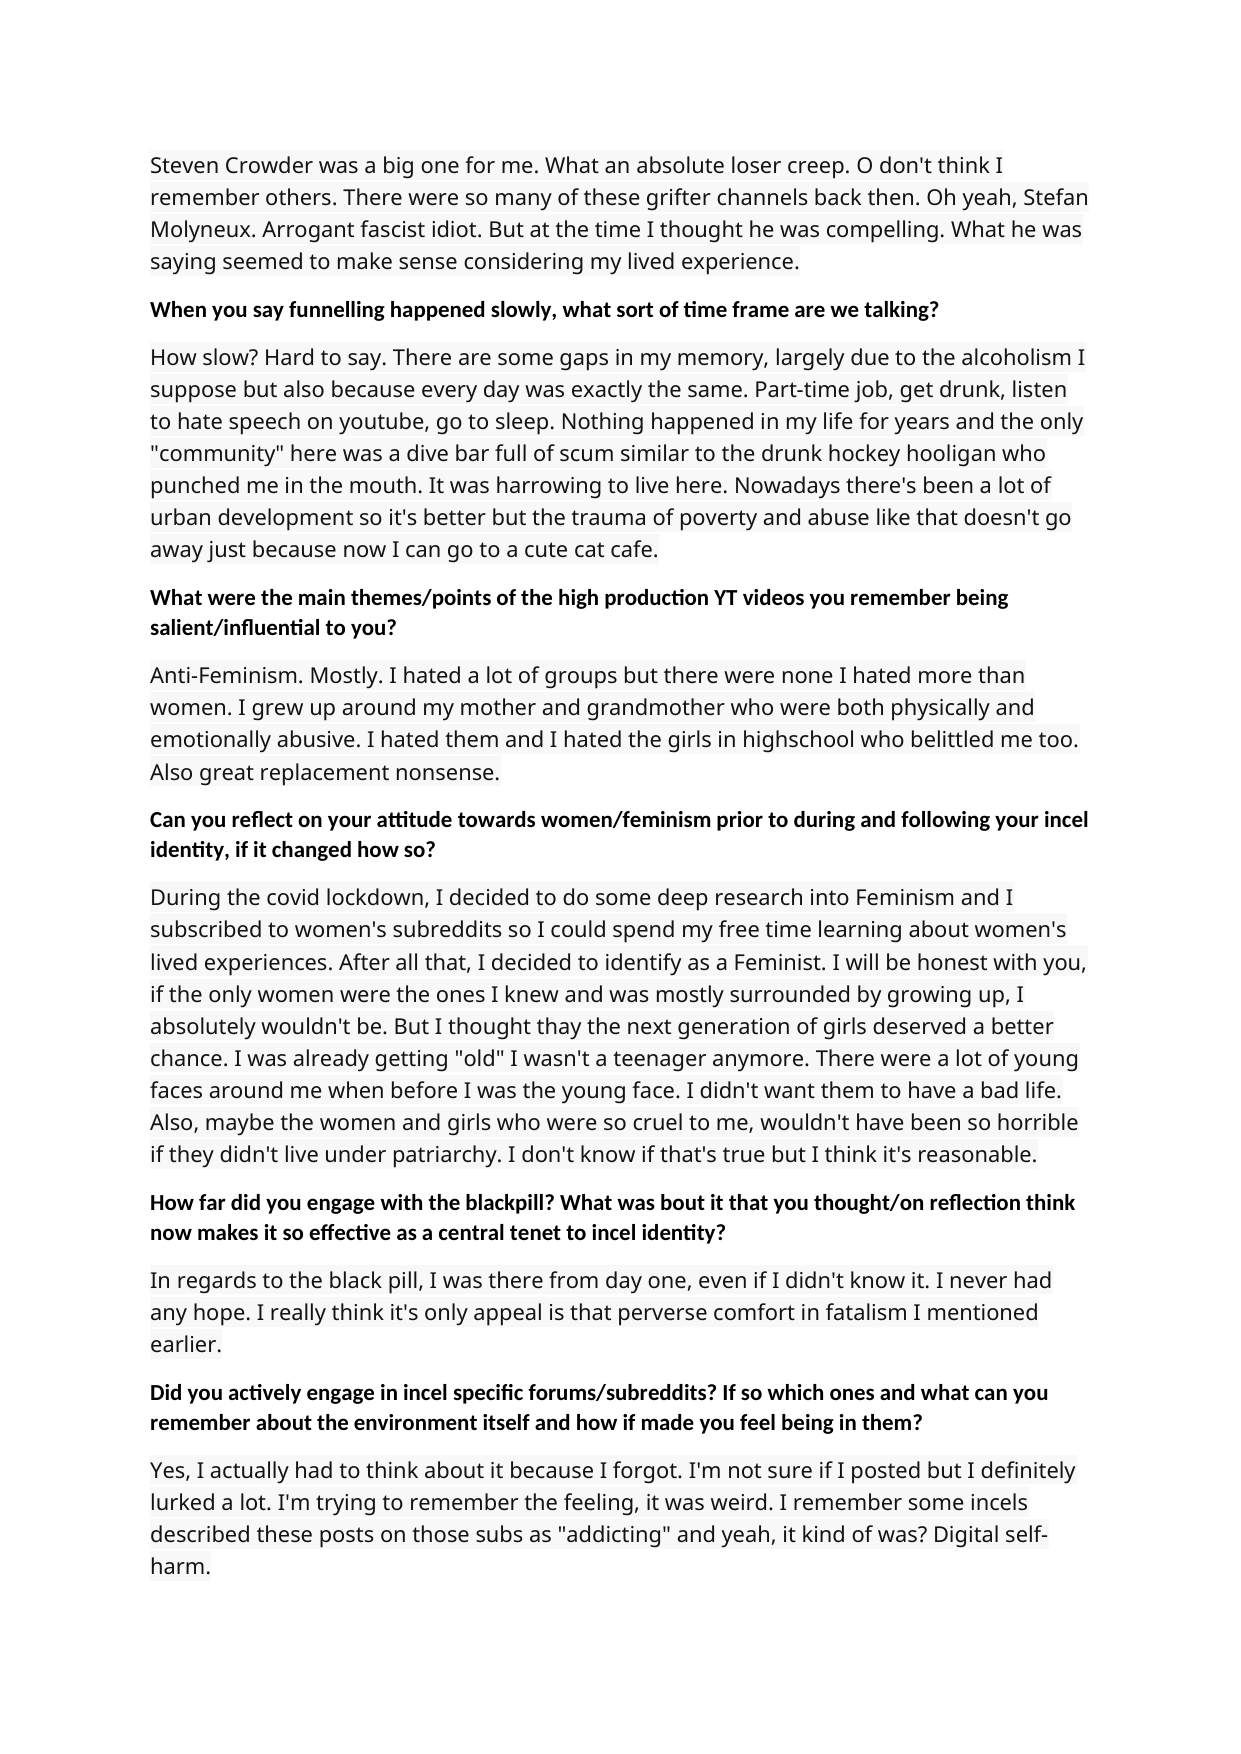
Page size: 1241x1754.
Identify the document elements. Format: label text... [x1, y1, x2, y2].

text In regards to the black pill, I was there from day one, even if I didn't know it. I never had any hope. I really think it's only appeal is that perverse comfort in fatalism I mentioned earlier. [150, 1265, 1090, 1359]
text When you say funnelling happened slowly, what sort of time frame are we talking? [150, 295, 1090, 323]
text How far did you engage with the blackpill? What was bout it that you thought/on reflection think now makes it so effective as a central tenet to incel identity? [150, 1188, 1090, 1246]
text During the covid lockdown, I decided to do some deep research into Feminism and I subscribed to women's subreddits so I could spend my free time learning about women's lived experiences. After all that, I decided to identify as a Feminist. I will be honest with you, if the only women were the ones I knew and was mostly surrounded by growing up, I absolutely wouldn't be. But I thought thay the next generation of girls deserved a better chance. I was already getting "old" I wasn't a teenager anymore. There were a lot of young faces around me when before I was the young face. I didn't want them to have a bad life. Also, maybe the women and girls who were so cruel to me, wouldn't have been so horrible if they didn't live under patriarchy. I don't know if that's true but I think it's reasonable. [150, 882, 1090, 1169]
text How slow? Hard to say. There are some gaps in my memory, largely due to the alcoholism I suppose but also because every day was exactly the same. Part-time job, get drunk, listen to hate speech on youtube, go to sleep. Nothing happened in my life for years and the only "community" here was a dive bar full of scum similar to the drunk hockey hooligan who punched me in the mouth. It was harrowing to live here. Nowadays there's been a lot of urban development so it's better but the trauma of poverty and abuse like that doesn't go away just because now I can go to a cute cat cafe. [150, 342, 1090, 564]
text Did you actively engage in incel specific forums/subreddits? If so which ones and what can you remember about the environment itself and how if made you feel being in them? [150, 1378, 1090, 1436]
text Can you reflect on your attitude towards women/feminism prior to during and following your incel identity, if it changed how so? [150, 805, 1090, 863]
text Anti-Feminism. Mostly. I hated a lot of groups but there were none I hated more than women. I grew up around my mother and grandmother who were both physically and emotionally abusive. I hated them and I hated the girls in highschool who belittled me too. Also great replacement nonsense. [150, 660, 1090, 786]
text Steven Crowder was a big one for me. What an absolute loser creep. O don't think I remember others. There were so many of these grifter channels back then. Oh yeah, Stefan Molyneux. Arrogant fascist idiot. But at the time I thought he was compelling. What he was saying seemed to make sense considering my lived experience. [150, 150, 1090, 276]
text What were the main themes/points of the high production YT videos you remember being salient/influential to you? [150, 583, 1090, 641]
text Yes, I actually had to think about it because I forgot. I'm not sure if I posted but I definitely lurked a lot. I'm trying to remember the feeling, it was weird. I remember some incels described these posts on those subs as "addicting" and yeah, it kind of was? Digital self-harm. [150, 1455, 1090, 1581]
